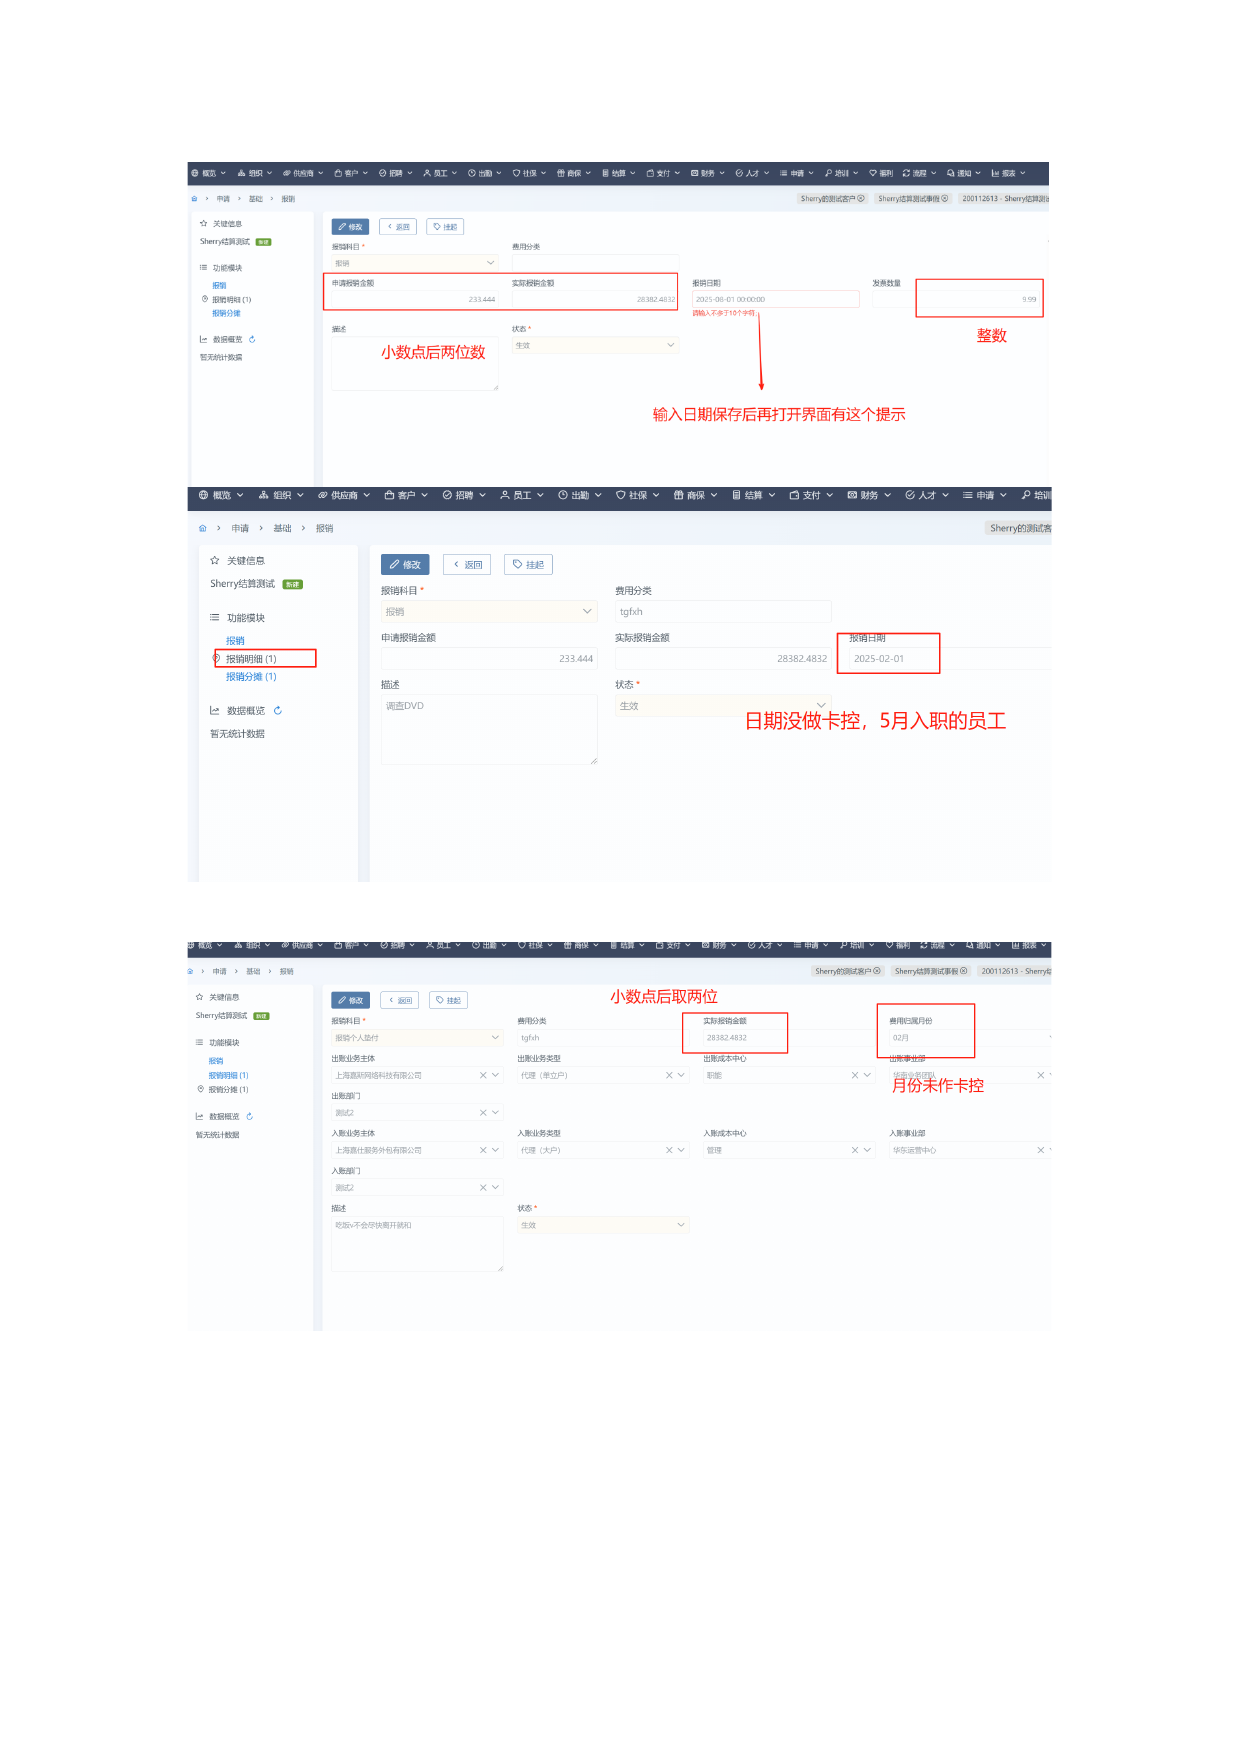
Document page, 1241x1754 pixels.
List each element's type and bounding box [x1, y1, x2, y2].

picture [187, 942, 1052, 1331]
picture [187, 162, 1052, 882]
